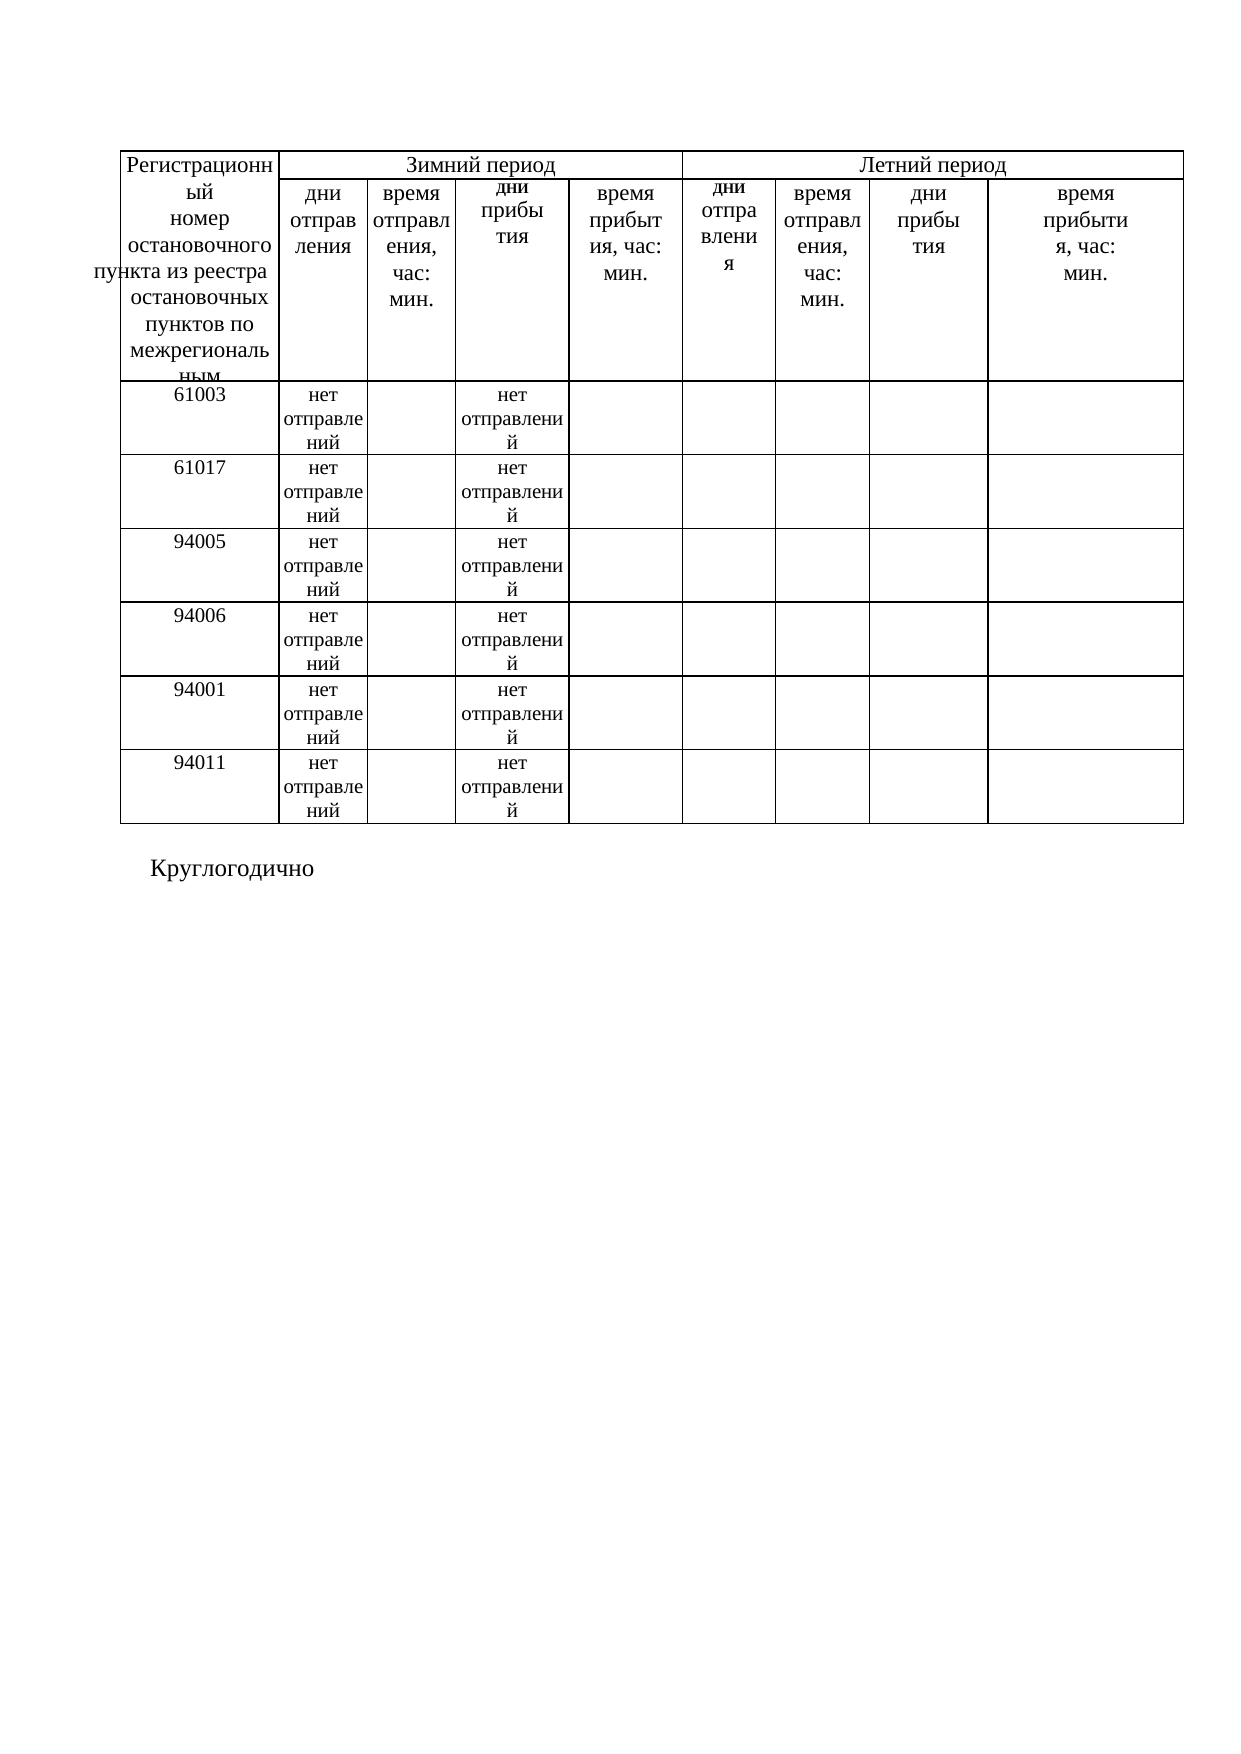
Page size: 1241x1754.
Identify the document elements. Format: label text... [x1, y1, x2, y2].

table_cell [776, 529, 869, 601]
table_cell [870, 529, 987, 601]
table_cell [368, 750, 455, 822]
table_cell [989, 677, 1183, 749]
table_header Летний период [683, 152, 1183, 178]
table_cell [683, 677, 775, 749]
table_cell [989, 529, 1183, 601]
table_cell время прибыт ия, час: мин. [570, 180, 682, 380]
table_cell нет отправлений [456, 382, 568, 454]
text Круглогодично [150, 853, 1090, 882]
table_cell [368, 455, 455, 527]
table_cell нет отправлений [280, 677, 367, 749]
table_cell нет отправлений [456, 455, 568, 527]
table_cell дни прибы тия [870, 180, 987, 380]
table_cell нет отправлений [456, 529, 568, 601]
table_cell нет отправлений [456, 603, 568, 675]
table_cell нет отправлений [456, 677, 568, 749]
table_cell [683, 382, 775, 454]
table_cell [683, 750, 775, 822]
table_cell нет отправлений [456, 750, 568, 822]
table_cell [776, 455, 869, 527]
table_cell [989, 455, 1183, 527]
table_cell [570, 382, 682, 454]
table_cell [870, 382, 987, 454]
table_cell нет отправлений [280, 529, 367, 601]
table_cell [776, 603, 869, 675]
table_cell [683, 529, 775, 601]
table_cell дни отправ ления [280, 180, 367, 380]
table_cell 94005 [121, 529, 278, 601]
table_cell 61003 [121, 382, 278, 454]
table_cell нет отправлений [280, 750, 367, 822]
table_cell [570, 750, 682, 822]
table_cell [368, 603, 455, 675]
table_cell ДНИ отпра влени я [683, 180, 775, 380]
table_cell [570, 455, 682, 527]
table_cell ДНИ прибы тия [456, 180, 568, 380]
table_cell [989, 382, 1183, 454]
table_cell 94011 [121, 750, 278, 822]
table_cell [570, 603, 682, 675]
table_cell 61017 [121, 455, 278, 527]
table_cell [870, 455, 987, 527]
table_cell нет отправлений [280, 603, 367, 675]
table_cell время прибыти я, час: мин. [989, 180, 1183, 380]
table_cell [776, 382, 869, 454]
table_cell [870, 603, 987, 675]
table_cell [870, 677, 987, 749]
table_cell [683, 603, 775, 675]
table_cell [368, 382, 455, 454]
table_cell [870, 750, 987, 822]
table_cell время отправл ения, час: мин. [368, 180, 455, 380]
table_cell нет отправлений [280, 455, 367, 527]
table_cell 94001 [121, 677, 278, 749]
table_cell [570, 677, 682, 749]
table_header Зимний период [280, 152, 682, 178]
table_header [121, 152, 278, 380]
table_cell [989, 750, 1183, 822]
table_cell нет отправлений [280, 382, 367, 454]
table_cell [776, 750, 869, 822]
table_cell [368, 529, 455, 601]
table_cell 94006 [121, 603, 278, 675]
table_cell [683, 455, 775, 527]
table_cell [989, 603, 1183, 675]
table_cell время отправл ения, час: мин. [776, 180, 869, 380]
table_cell [776, 677, 869, 749]
table_cell [570, 529, 682, 601]
table_cell [368, 677, 455, 749]
